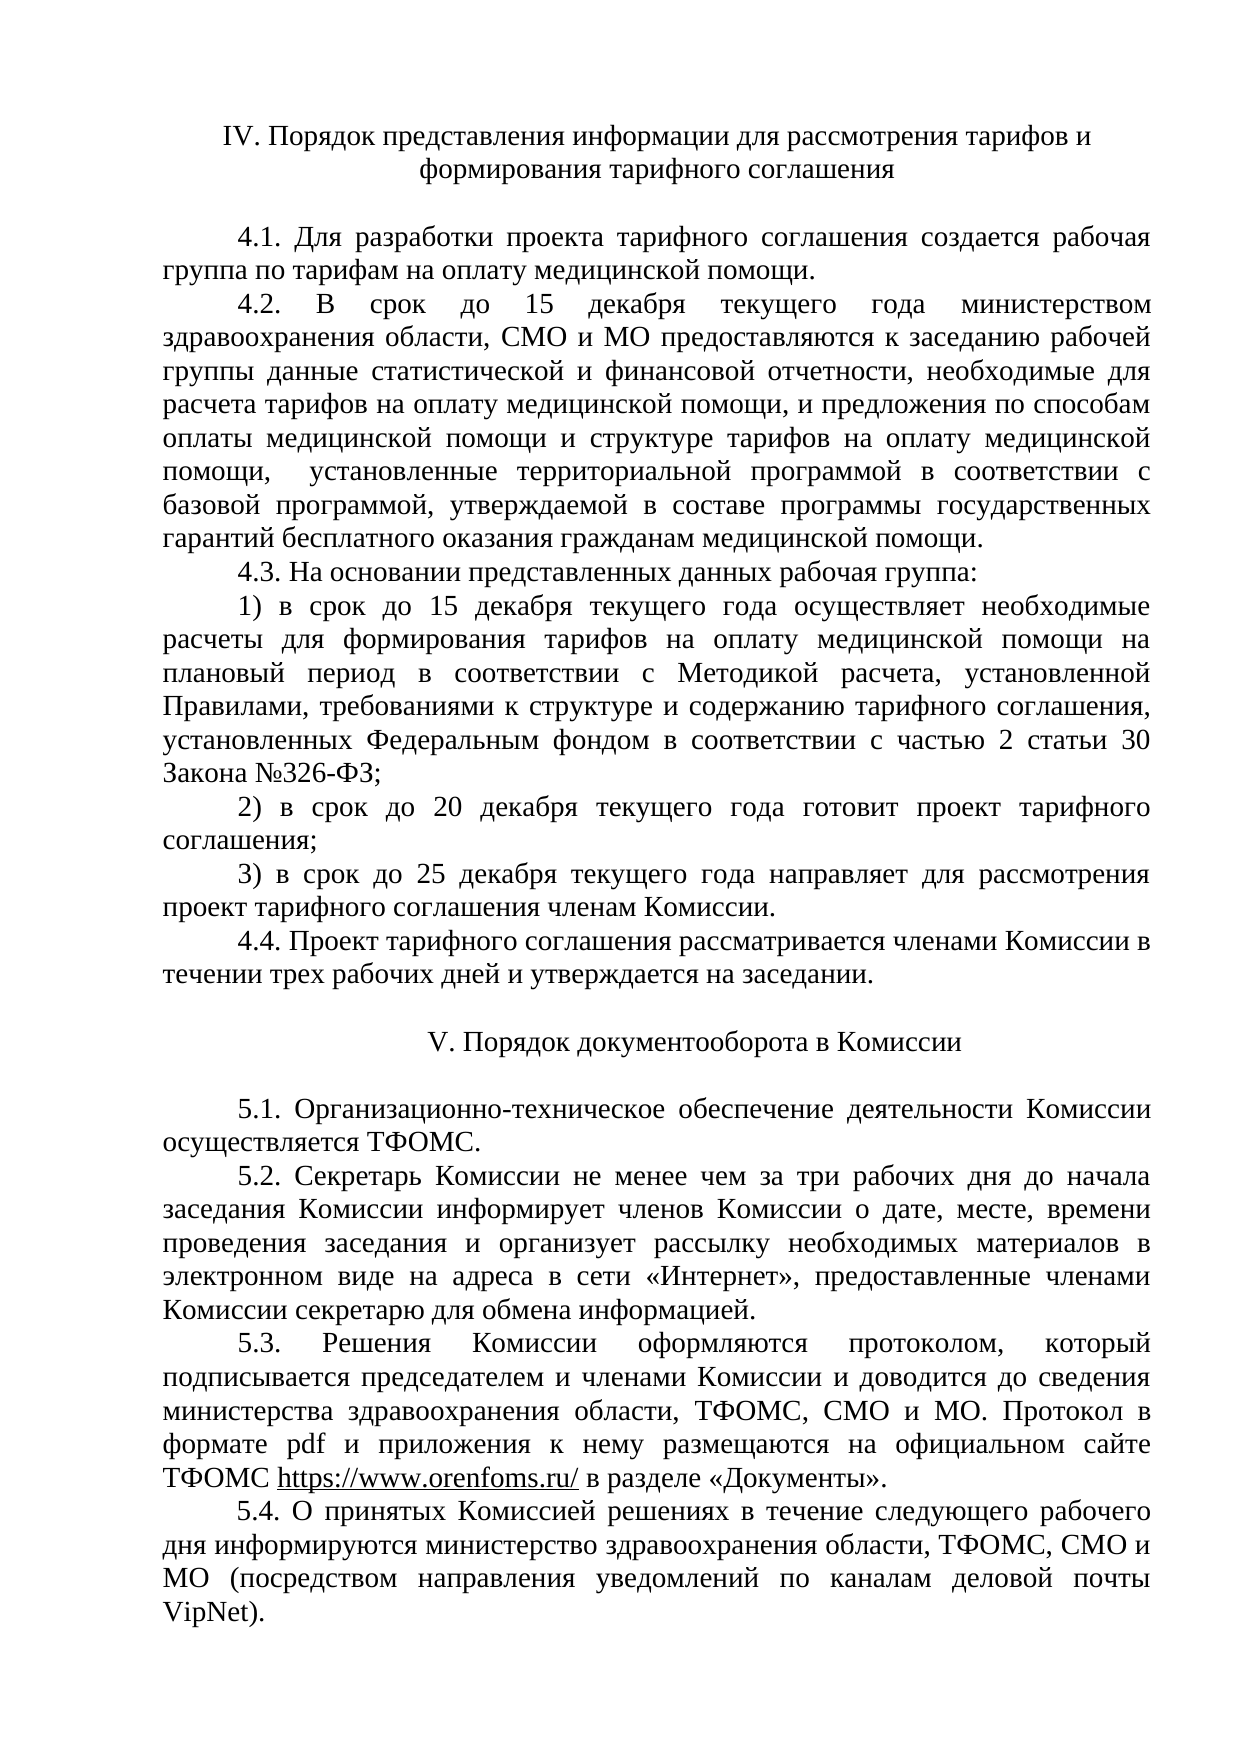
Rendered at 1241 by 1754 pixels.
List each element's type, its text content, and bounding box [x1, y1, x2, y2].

text IV. Порядок представления информации для рассмотрения тарифов и формирования тарифного соглашения [162, 118, 1152, 185]
text 2) в срок до 20 декабря текущего года готовит проект тарифного соглашения; [162, 789, 1152, 856]
text 5.1. Организационно-техническое обеспечение деятельности Комиссии осуществляется ТФОМС. [162, 1091, 1152, 1158]
text 5.4. О принятых Комиссией решениях в течение следующего рабочего дня информируются министерство здравоохранения области, ТФОМС, СМО и МО (посредством направления уведомлений по каналам деловой почты VipNet). [162, 1493, 1152, 1627]
text 5.2. Секретарь Комиссии не менее чем за три рабочих дня до начала заседания Комиссии информирует членов Комиссии о дате, месте, времени проведения заседания и организует рассылку необходимых материалов в электронном виде на адреса в сети «Интернет», предоставленные членами Комиссии секретарю для обмена информацией. [162, 1158, 1152, 1326]
text 4.4. Проект тарифного соглашения рассматривается членами Комиссии в течении трех рабочих дней и утверждается на заседании. [162, 923, 1152, 990]
text 4.3. На основании представленных данных рабочая группа: [162, 554, 1152, 588]
text 4.1. Для разработки проекта тарифного соглашения создается рабочая группа по тарифам на оплату медицинской помощи. [162, 219, 1152, 286]
text 5.3. Решения Комиссии оформляются протоколом, который подписывается председателем и членами Комиссии и доводится до сведения министерства здравоохранения области, ТФОМС, СМО и МО. Протокол в формате pdf и приложения к нему размещаются на официальном сайте ТФОМС https://www.orenfoms.ru/ в разделе «Документы». [162, 1326, 1152, 1493]
text 1) в срок до 15 декабря текущего года осуществляет необходимые расчеты для формирования тарифов на оплату медицинской помощи на плановый период в соответствии с Методикой расчета, установленной Правилами, требованиями к структуре и содержанию тарифного соглашения, установленных Федеральным фондом в соответствии с частью 2 статьи 30 Закона №326-ФЗ; [162, 588, 1152, 789]
text 4.2. В срок до 15 декабря текущего года министерством здравоохранения области, СМО и МО предоставляются к заседанию рабочей группы данные статистической и финансовой отчетности, необходимые для расчета тарифов на оплату медицинской помощи, и предложения по способам оплаты медицинской помощи и структуре тарифов на оплату медицинской помощи, установленные территориальной программой в соответствии с базовой программой, утверждаемой в составе программы государственных гарантий бесплатного оказания гражданам медицинской помощи. [162, 286, 1152, 554]
text V. Порядок документооборота в Комиссии [162, 1024, 1152, 1057]
text 3) в срок до 25 декабря текущего года направляет для рассмотрения проект тарифного соглашения членам Комиссии. [162, 856, 1152, 923]
